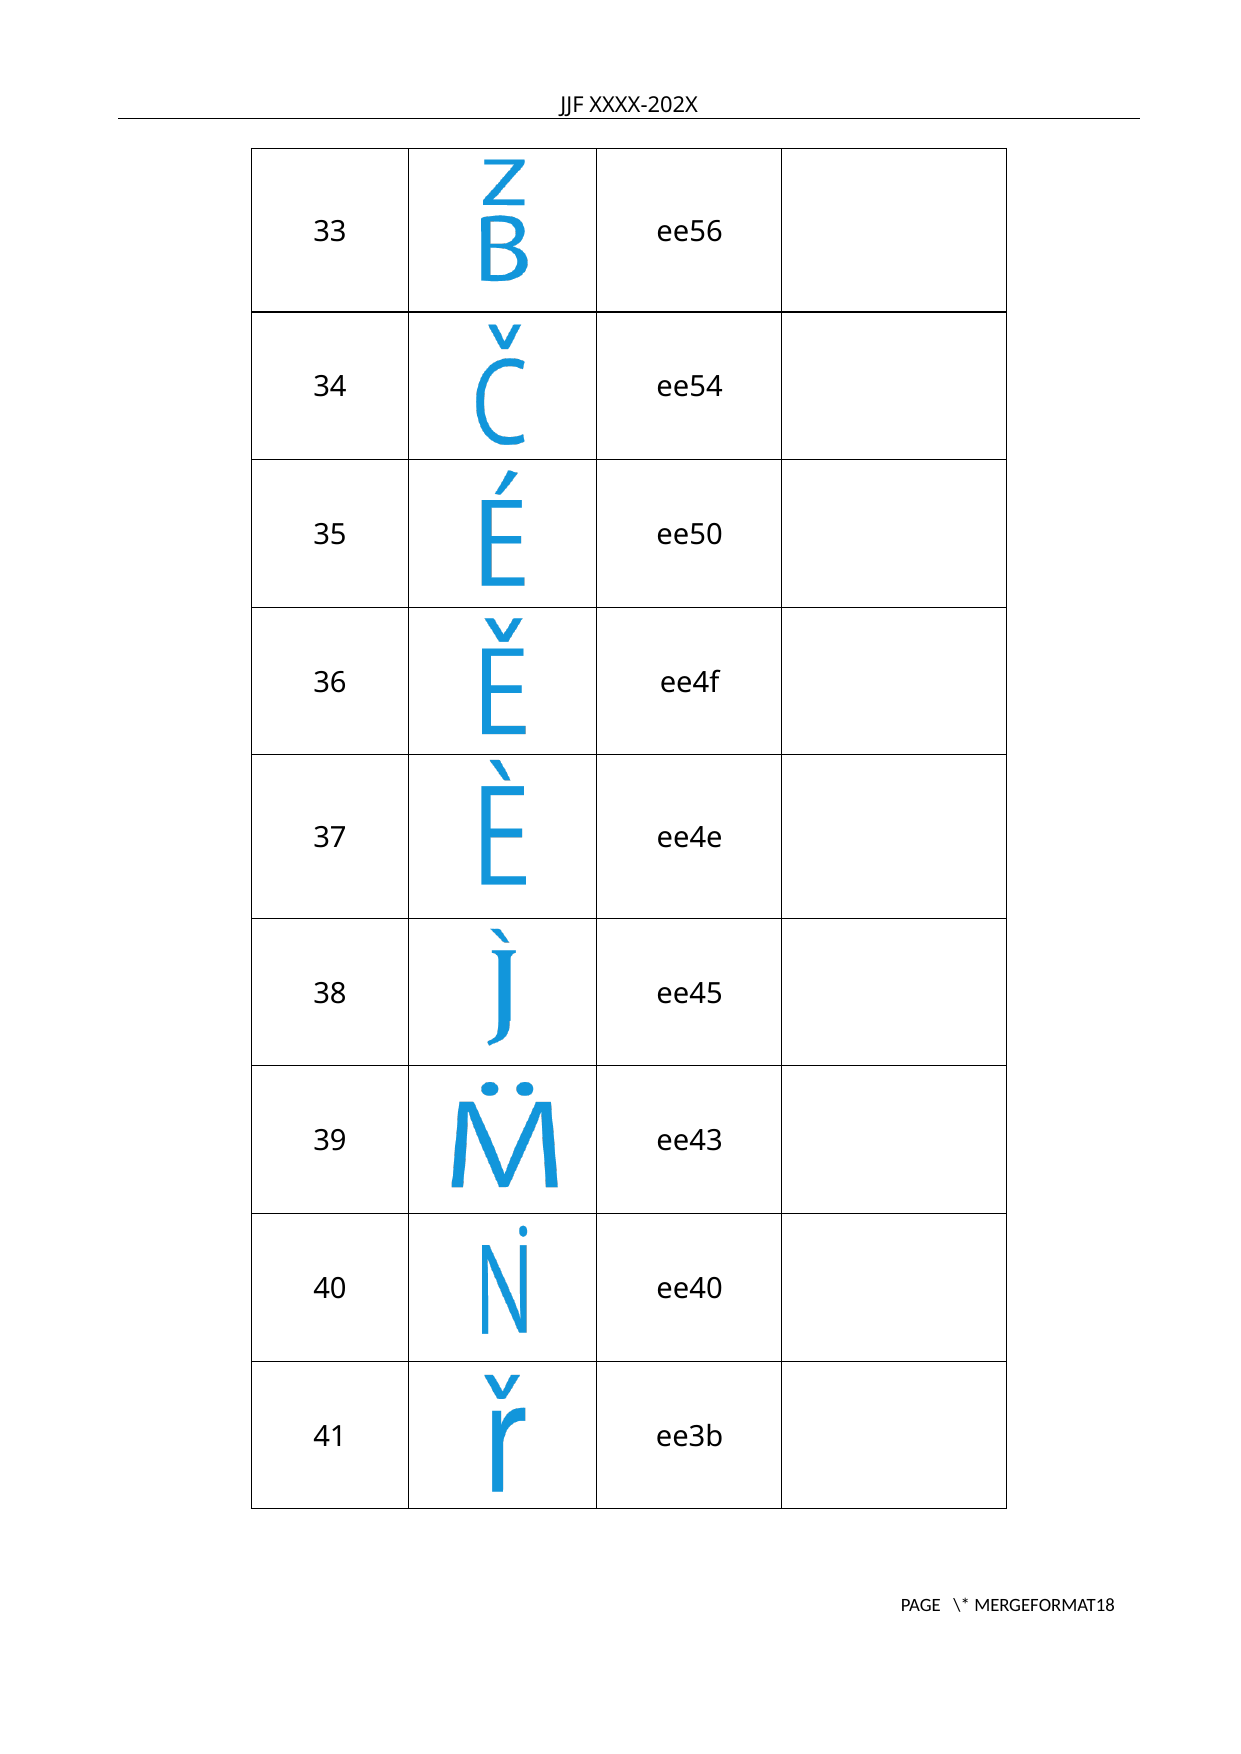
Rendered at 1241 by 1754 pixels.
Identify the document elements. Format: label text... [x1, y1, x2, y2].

table_cell [782, 460, 1006, 607]
table_cell [782, 1214, 1006, 1361]
table_cell [409, 1214, 596, 1361]
table_cell ee54 [597, 313, 781, 459]
table_cell ee40 [597, 1214, 781, 1361]
table_cell [782, 1066, 1006, 1213]
table_cell [409, 1066, 596, 1213]
table_cell [409, 1362, 596, 1508]
picture [432, 148, 573, 290]
table_cell [409, 460, 596, 607]
table_cell 40 [252, 1214, 408, 1361]
table_cell [782, 313, 1006, 459]
table_cell [409, 755, 596, 918]
picture [445, 1222, 560, 1338]
table_cell 33 [252, 149, 408, 311]
table_cell ee4e [597, 755, 781, 918]
table_cell ee43 [597, 1066, 781, 1213]
table_cell 34 [252, 313, 408, 459]
table_cell ee45 [597, 919, 781, 1065]
table_cell 39 [252, 1066, 408, 1213]
table_cell [782, 149, 1006, 311]
table_cell 41 [252, 1362, 408, 1508]
table_cell ee56 [597, 149, 781, 311]
table_cell [782, 1362, 1006, 1508]
table_cell [409, 919, 596, 1065]
table_cell 35 [252, 460, 408, 607]
picture [438, 320, 568, 450]
table_cell 38 [252, 919, 408, 1065]
picture [442, 468, 563, 588]
table_cell [782, 755, 1006, 918]
picture [435, 755, 570, 891]
table_cell [782, 919, 1006, 1065]
table_cell [409, 149, 596, 311]
picture [441, 615, 564, 739]
table_cell 37 [252, 755, 408, 918]
table_cell ee50 [597, 460, 781, 607]
picture [442, 927, 563, 1047]
picture [443, 1074, 562, 1192]
table_cell ee3b [597, 1362, 781, 1508]
table_cell [782, 608, 1006, 754]
table_cell [409, 608, 596, 754]
picture [439, 1369, 566, 1497]
table_cell [409, 313, 596, 459]
table_cell ee4f [597, 608, 781, 754]
table_cell 36 [252, 608, 408, 754]
